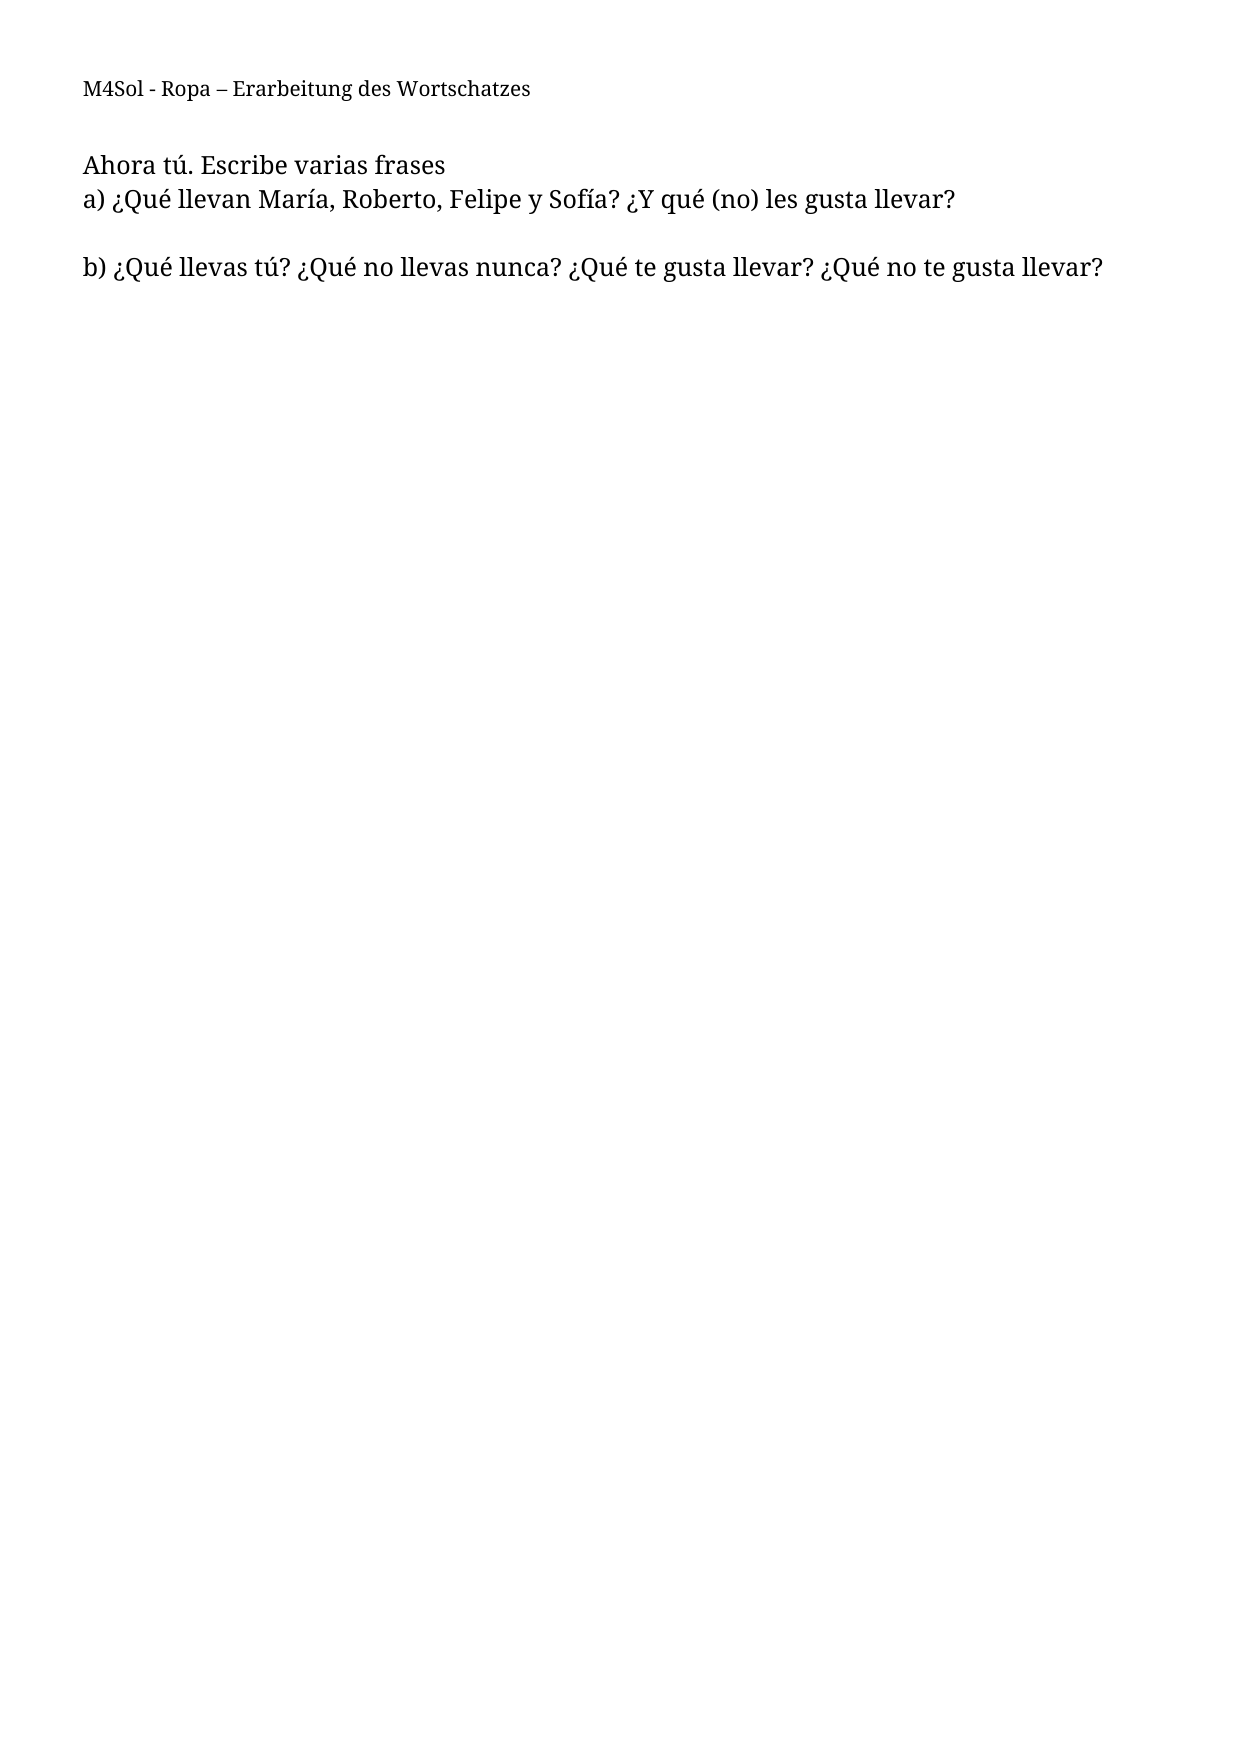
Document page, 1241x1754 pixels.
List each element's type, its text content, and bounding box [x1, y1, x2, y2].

text b) ¿Qué llevas tú? ¿Qué no llevas nunca? ¿Qué te gusta llevar? ¿Qué no te gusta llevar? [83, 250, 1157, 284]
text a) ¿Qué llevan María, Roberto, Felipe y Sofía? ¿Y qué (no) les gusta llevar? [83, 182, 1157, 216]
text Ahora tú. Escribe varias frases [83, 148, 1157, 182]
